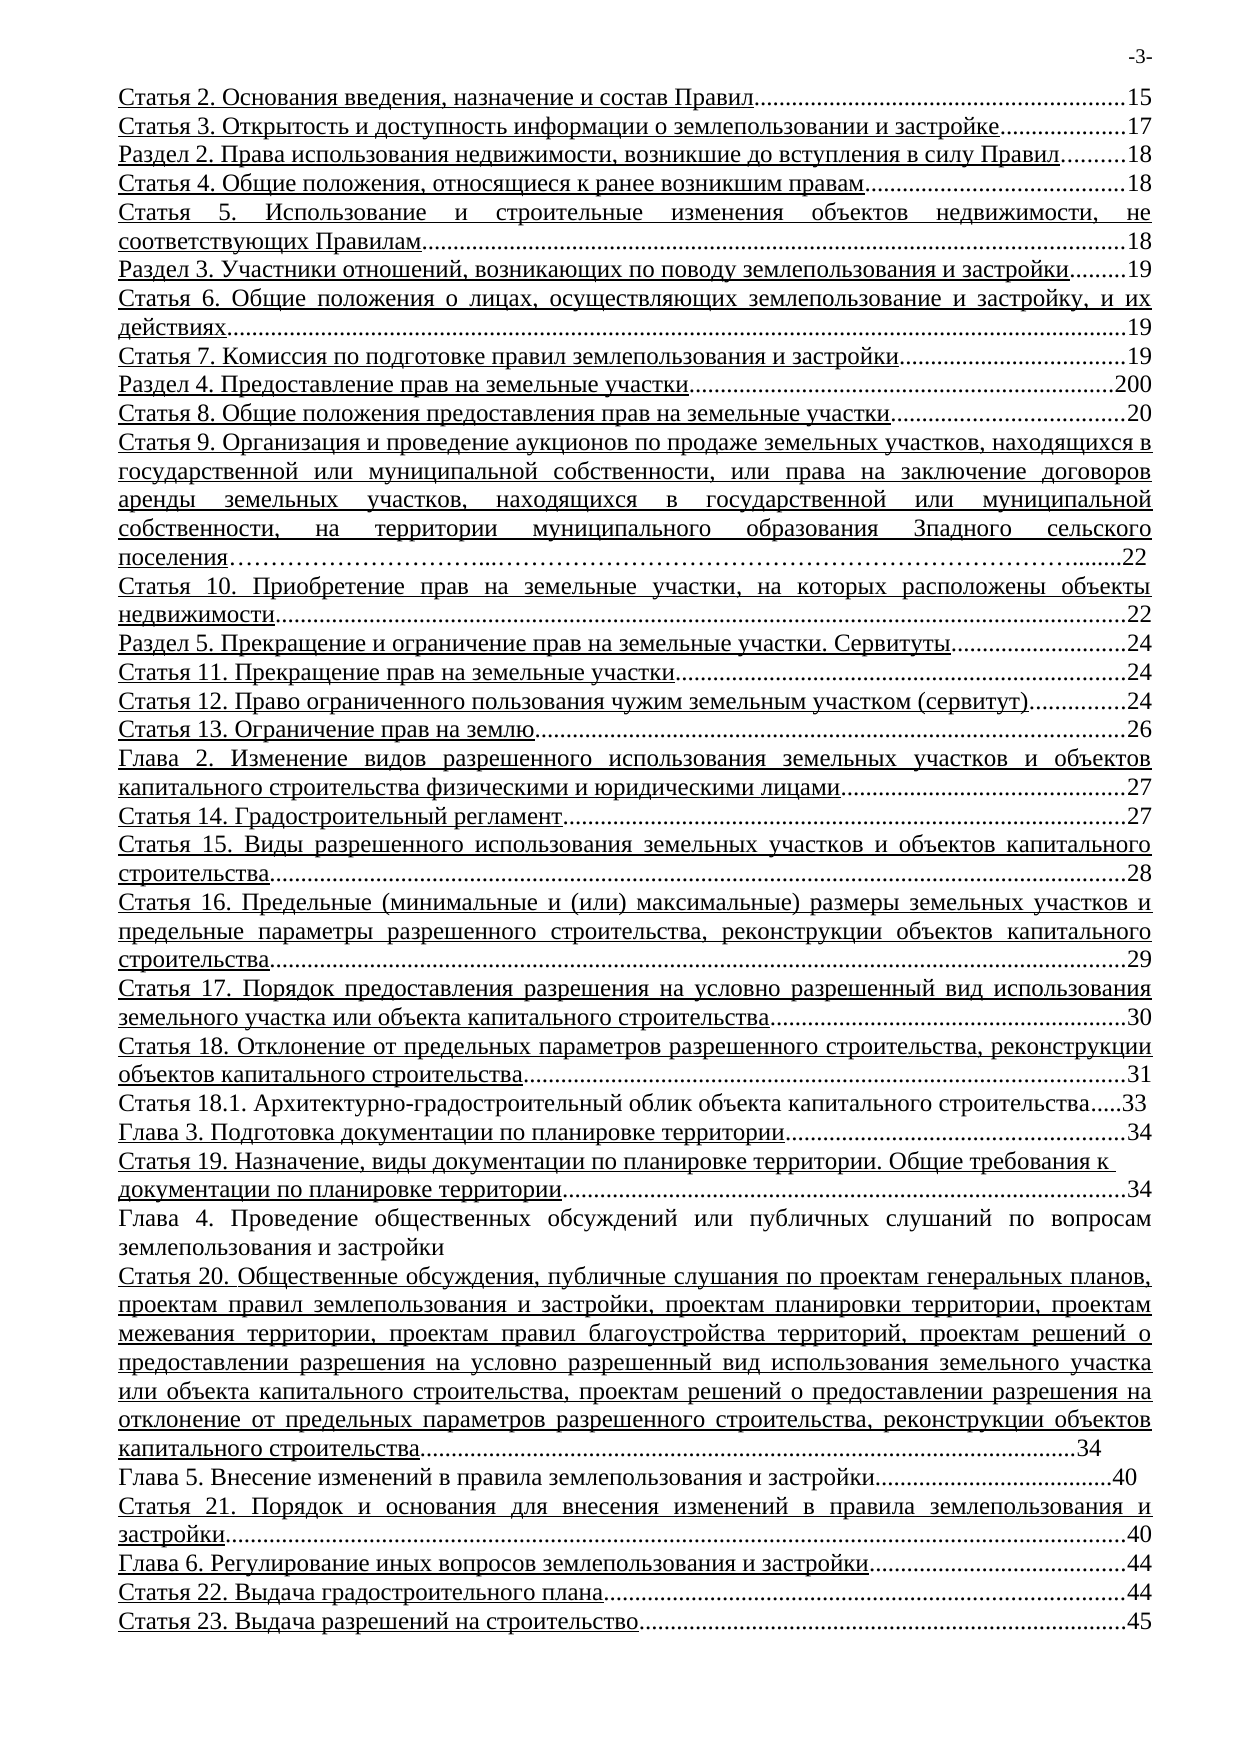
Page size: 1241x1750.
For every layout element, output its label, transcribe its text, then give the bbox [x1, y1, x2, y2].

text Статья 15. Виды разрешенного использования земельных участков и объектов капитального строительства 28 [118, 829, 1152, 854]
text Статья 18.1. Архитектурно-градостроительный облик объекта капитального строительства.....33 [118, 1088, 1152, 1117]
text Глава 4. Проведение общественных обсуждений или публичных слушаний по вопросам землепользования и застройки [118, 1203, 1152, 1261]
text Глава 2. Изменение видов разрешенного использования земельных участков и объектов капитального строительства физическими и юридическими лицами 27 [118, 743, 1152, 768]
text Статья 9. Организация и проведение аукционов по продаже земельных участков, находящихся в государственной или муниципальной собственности, или права на заключение договоров аренды земельных участков, находящихся в государственной или муниципальной собственности, на территории муниципального образования Зпадного сельского поселения…………………………...……………………………………………………………........22 [118, 453, 1152, 481]
text Статья 22. Выдача градостроительного плана 44 [118, 1577, 1152, 1606]
text Статья 21. Порядок и основания для внесения изменений в правила землепользования и застройки 40 [118, 1517, 1152, 1548]
text Статья 16. Предельные (минимальные и (или) максимальные) размеры земельных участков и предельные параметры разрешенного строительства, реконструкции объектов капитального строительства 29 [118, 913, 1152, 941]
text Статья 8. Общие положения предоставления прав на земельные участки 20 [118, 398, 1152, 427]
text Статья 6. Общие положения о лицах, осуществляющих землепользование и застройку, и их действиях 19 [118, 310, 1152, 341]
text Глава 6. Регулирование иных вопросов землепользования и застройки 44 [118, 1548, 1152, 1577]
text Раздел 4. Предоставление прав на земельные участки 200 [118, 369, 1152, 398]
text Статья 2. Основания введения, назначение и состав Правил 15 [118, 82, 1152, 111]
text Статья 7. Комиссия по подготовке правил землепользования и застройки 19 [118, 341, 1152, 369]
text Статья 17. Порядок предоставления разрешения на условно разрешенный вид использования земельного участка или объекта капитального строительства 30 [118, 973, 1152, 998]
text Статья 5. Использование и строительные изменения объектов недвижимости, не соответствующих Правилам 18 [118, 197, 1152, 222]
text Раздел 5. Прекращение и ограничение прав на земельные участки. Сервитуты 24 [118, 628, 1152, 657]
text Статья 14. Градостроительный регламент 27 [118, 801, 1152, 829]
text Статья 23. Выдача разрешений на строительство 45 [118, 1606, 1152, 1634]
text Статья 6. Общие положения о лицах, осуществляющих землепользование и застройку, и их действиях 19 [118, 283, 1152, 308]
text Глава 3. Подготовка документации по планировке территории 34 [118, 1117, 1152, 1146]
text Статья 9. Организация и проведение аукционов по продаже земельных участков, находящихся в государственной или муниципальной собственности, или права на заключение договоров аренды земельных участков, находящихся в государственной или муниципальной собственности, на территории муниципального образования Зпадного сельского поселения…………………………...……………………………………………………………........22 [118, 427, 1152, 452]
text Раздел 2. Права использования недвижимости, возникшие до вступления в силу Правил 18 [118, 139, 1152, 168]
text Глава 5. Внесение изменений в правила землепользования и застройки......................................40 [118, 1462, 1152, 1491]
text Статья 9. Организация и проведение аукционов по продаже земельных участков, находящихся в государственной или муниципальной собственности, или права на заключение договоров аренды земельных участков, находящихся в государственной или муниципальной собственности, на территории муниципального образования Зпадного сельского поселения…………………………...……………………………………………………………........22 [118, 511, 1152, 538]
text Статья 18. Отклонение от предельных параметров разрешенного строительства, реконструкции объектов капитального строительства 31 [118, 1057, 1152, 1088]
text Статья 10. Приобретение прав на земельные участки, на которых расположены объекты недвижимости 22 [118, 597, 1152, 628]
text Статья 12. Право ограниченного пользования чужим земельным участком (сервитут) 24 [118, 686, 1152, 714]
text Глава 2. Изменение видов разрешенного использования земельных участков и объектов капитального строительства физическими и юридическими лицами 27 [118, 770, 1152, 801]
text Статья 3. Открытость и доступность информации о землепользовании и застройке 17 [118, 111, 1152, 139]
text Статья 17. Порядок предоставления разрешения на условно разрешенный вид использования земельного участка или объекта капитального строительства 30 [118, 1000, 1152, 1031]
text Статья 15. Виды разрешенного использования земельных участков и объектов капитального строительства 28 [118, 856, 1152, 887]
text Статья 21. Порядок и основания для внесения изменений в правила землепользования и застройки 40 [118, 1491, 1152, 1516]
text Статья 13. Ограничение прав на землю 26 [118, 714, 1152, 743]
text Статья 4. Общие положения, относящиеся к ранее возникшим правам 18 [118, 168, 1152, 197]
text Раздел 3. Участники отношений, возникающих по поводу землепользования и застройки 19 [118, 254, 1152, 283]
text Статья 18. Отклонение от предельных параметров разрешенного строительства, реконструкции объектов капитального строительства 31 [118, 1031, 1152, 1056]
text Статья 9. Организация и проведение аукционов по продаже земельных участков, находящихся в государственной или муниципальной собственности, или права на заключение договоров аренды земельных участков, находящихся в государственной или муниципальной собственности, на территории муниципального образования Зпадного сельского поселения…………………………...……………………………………………………………........22 [118, 540, 1152, 571]
text Статья 5. Использование и строительные изменения объектов недвижимости, не соответствующих Правилам 18 [118, 223, 1152, 254]
text Статья 19. Назначение, виды документации по планировке территории. Общие требования к документации по планировке территории 34 [118, 1146, 1152, 1203]
text Статья 16. Предельные (минимальные и (или) максимальные) размеры земельных участков и предельные параметры разрешенного строительства, реконструкции объектов капитального строительства 29 [118, 942, 1152, 973]
text Статья 11. Прекращение прав на земельные участки 24 [118, 657, 1152, 686]
text Статья 9. Организация и проведение аукционов по продаже земельных участков, находящихся в государственной или муниципальной собственности, или права на заключение договоров аренды земельных участков, находящихся в государственной или муниципальной собственности, на территории муниципального образования Зпадного сельского поселения…………………………...……………………………………………………………........22 [118, 482, 1152, 509]
text Статья 10. Приобретение прав на земельные участки, на которых расположены объекты недвижимости 22 [118, 571, 1152, 596]
text Статья 16. Предельные (минимальные и (или) максимальные) размеры земельных участков и предельные параметры разрешенного строительства, реконструкции объектов капитального строительства 29 [118, 887, 1152, 912]
